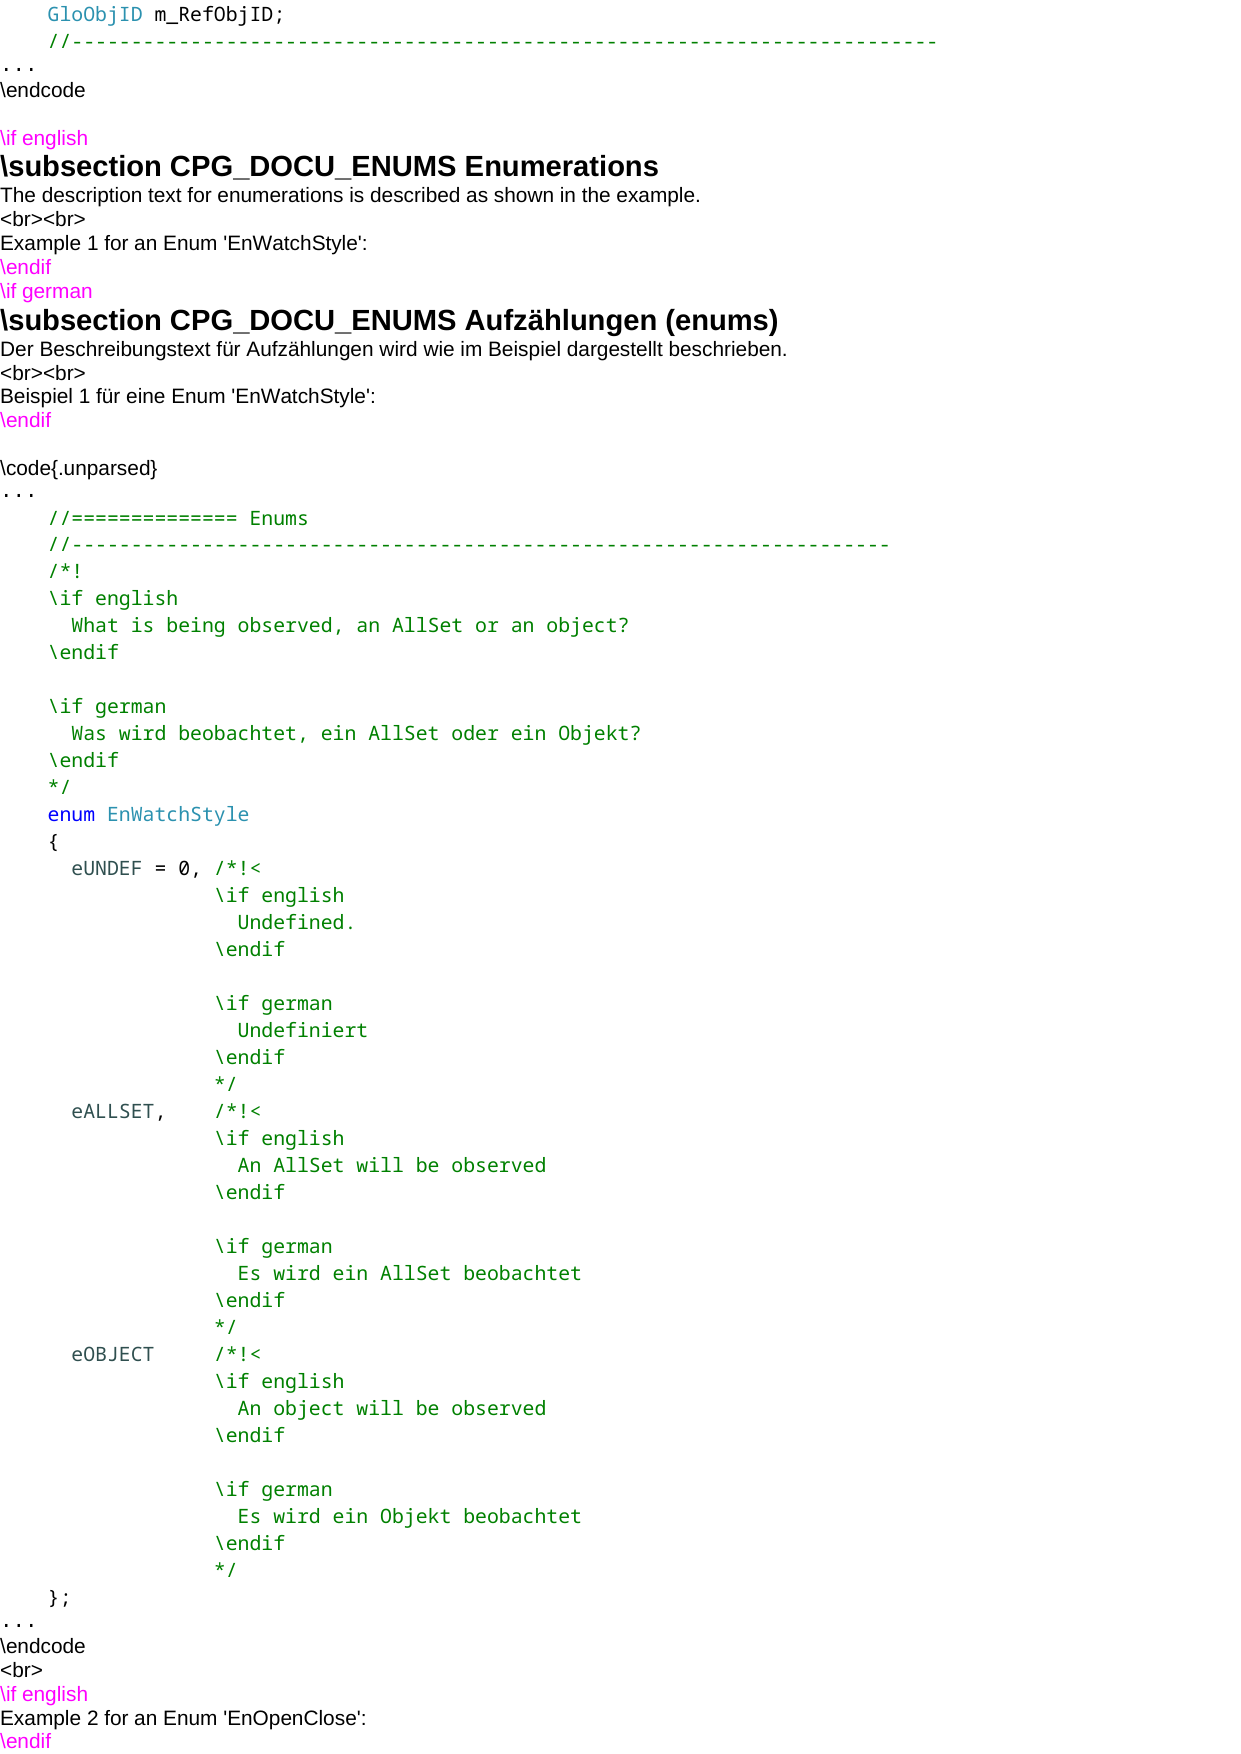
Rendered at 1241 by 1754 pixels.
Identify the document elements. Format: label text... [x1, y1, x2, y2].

text \endcode [0, 78, 1240, 102]
text Es wird ein Objekt beobachtet [0, 1502, 1240, 1529]
text \if english [0, 881, 1240, 908]
text ... [0, 1610, 1240, 1633]
text \if german [0, 693, 1240, 719]
text \endif [0, 408, 1240, 432]
text \if english [0, 1367, 1240, 1394]
text \endif [0, 747, 1240, 773]
text { [0, 827, 1240, 854]
text Was wird beobachtet, ein AllSet oder ein Objekt? [0, 719, 1240, 747]
text //============== Enums [0, 504, 1240, 531]
text }; [0, 1583, 1240, 1610]
text eUNDEF = 0, /*!< [0, 854, 1240, 881]
text */ [0, 1070, 1240, 1097]
text eALLSET, /*!< [0, 1097, 1240, 1124]
text Undefiniert [0, 1016, 1240, 1043]
text Example 2 for an Enum 'EnOpenClose': [0, 1705, 1240, 1729]
text \if german [0, 279, 1240, 303]
subtitle \subsection CPG_DOCU_ENUMS Aufzählungen (enums) [0, 303, 1240, 336]
text \endif [0, 1421, 1240, 1448]
text */ [0, 1556, 1240, 1583]
text enum EnWatchStyle [0, 801, 1240, 827]
text \endif [0, 1729, 1240, 1753]
text \endif [0, 1043, 1240, 1070]
text Undefined. [0, 908, 1240, 935]
text \endif [0, 935, 1240, 962]
text eOBJECT /*!< [0, 1340, 1240, 1367]
subtitle \subsection CPG_DOCU_ENUMS Enumerations [0, 149, 1240, 183]
text \if english [0, 1681, 1240, 1705]
text */ [0, 1313, 1240, 1340]
text \if english [0, 585, 1240, 612]
text \code{.unparsed} [0, 456, 1240, 480]
text */ [0, 773, 1240, 801]
text Beispiel 1 für eine Enum 'EnWatchStyle': [0, 384, 1240, 408]
list <br><br> [0, 207, 1240, 231]
text \if english [0, 1124, 1240, 1151]
text \if german [0, 1475, 1240, 1502]
text <br><br> [0, 360, 1240, 384]
text Der Beschreibungstext für Aufzählungen wird wie im Beispiel dargestellt beschrieben. [0, 336, 1240, 360]
text Es wird ein AllSet beobachtet [0, 1259, 1240, 1286]
text ... [0, 480, 1240, 504]
text \if english [0, 126, 1240, 149]
text \endif [0, 1286, 1240, 1313]
list The description text for enumerations is described as shown in the example. [0, 183, 1240, 207]
text <br> [0, 1657, 1240, 1681]
text An AllSet will be observed [0, 1151, 1240, 1178]
text An object will be observed [0, 1394, 1240, 1421]
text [0, 27, 1240, 54]
text GloObjID m_RefObjID; [0, 0, 1240, 27]
text ... [0, 54, 1240, 78]
text What is being observed, an AllSet or an object? [0, 612, 1240, 639]
text \if german [0, 989, 1240, 1016]
text \endcode [0, 1633, 1240, 1657]
text /*! [0, 558, 1240, 585]
text \endif [0, 1529, 1240, 1556]
list Example 1 for an Enum 'EnWatchStyle': [0, 231, 1240, 255]
text \endif [0, 639, 1240, 666]
text \endif [0, 255, 1240, 279]
text //--------------------------------------------------------------------- [0, 531, 1240, 558]
text \if german [0, 1232, 1240, 1259]
text \endif [0, 1178, 1240, 1205]
